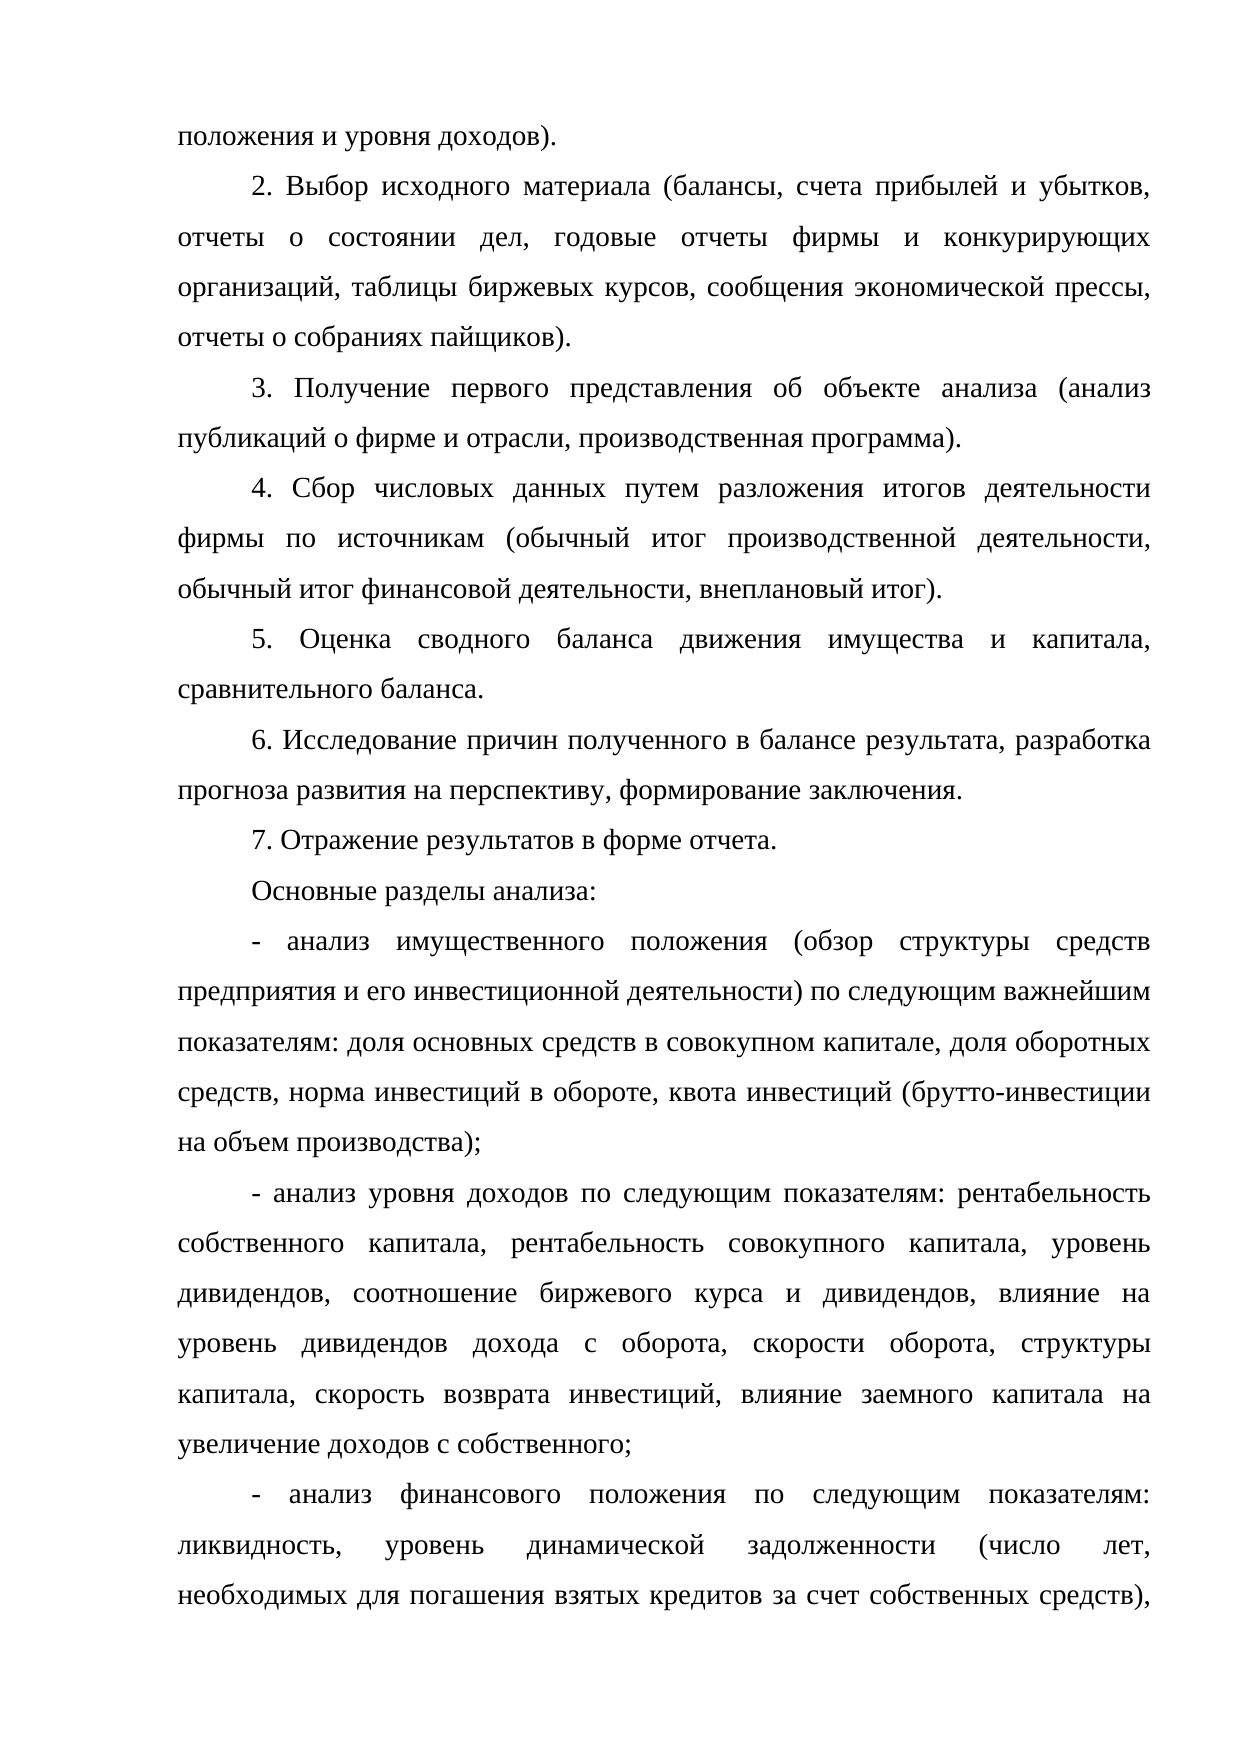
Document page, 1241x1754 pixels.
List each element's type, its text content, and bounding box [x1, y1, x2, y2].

text - анализ имущественного положения (обзор структуры средств предприятия и его инвестиционной деятельности) по следующим важнейшим показателям: доля основных средств в совокупном капитале, доля оборотных средств, норма инвестиций в обороте, квота инвестиций (брутто-инвестиции на объем производства); [177, 923, 1152, 1158]
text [177, 118, 1152, 152]
text 4. Сбор числовых данных путем разложения итогов деятельности фирмы по источникам (обычный итог производственной деятельности, обычный итог финансовой деятельности, внеплановый итог). [177, 470, 1152, 604]
text 2. Выбор исходного материала (балансы, счета прибылей и убытков, отчеты о состоянии дел, годовые отчеты фирмы и конкурирующих организаций, таблицы биржевых курсов, сообщения экономической прессы, отчеты о собраниях пайщиков). [177, 168, 1152, 353]
text Основные разделы анализа: [177, 873, 1152, 906]
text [177, 1477, 1152, 1611]
text 7. Отражение результатов в форме отчета. [177, 822, 1152, 856]
text 5. Оценка сводного баланса движения имущества и капитала, сравнительного баланса. [177, 621, 1152, 705]
text 3. Получение первого представления об объекте анализа (анализ публикаций о фирме и отрасли, производственная программа). [177, 370, 1152, 453]
text - анализ уровня доходов по следующим показателям: рентабельность собственного капитала, рентабельность совокупного капитала, уровень дивидендов, соотношение биржевого курса и дивидендов, влияние на уровень дивидендов дохода с оборота, скорости оборота, структуры капитала, скорость возврата инвестиций, влияние заемного капитала на увеличение доходов с собственного; [177, 1175, 1152, 1460]
text 6. Исследование причин полученного в балансе результата, разработка прогноза развития на перспективу, формирование заключения. [177, 722, 1152, 806]
